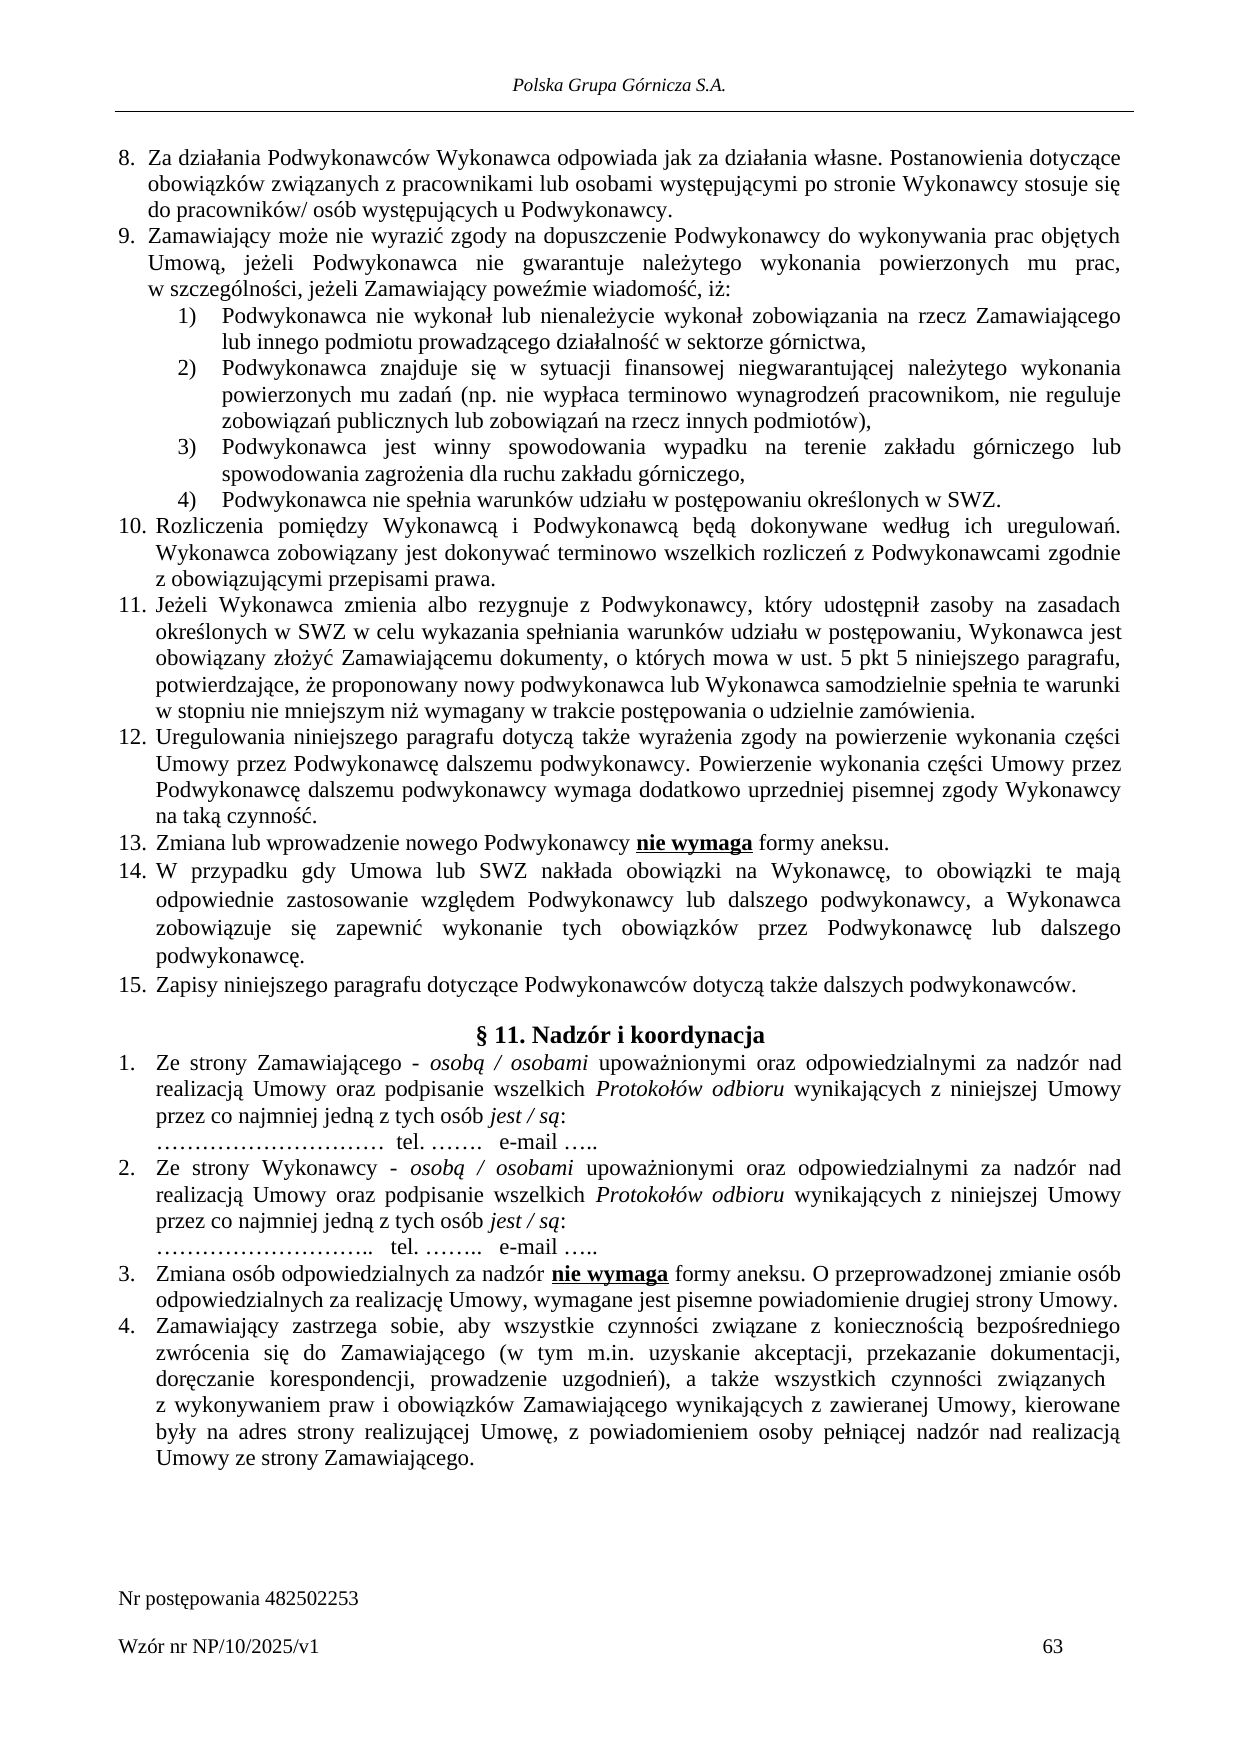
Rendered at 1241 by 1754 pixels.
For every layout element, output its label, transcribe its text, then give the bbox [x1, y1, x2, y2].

list Zamawiający zastrzega sobie, aby wszystkie czynności związane z koniecznością bezpośredniego zwrócenia się do Zamawiającego (w tym m.in. uzyskanie akceptacji, przekazanie dokumentacji, doręczanie korespondencji, prowadzenie uzgodnień), a także wszystkich czynności związanych z wykonywaniem praw i obowiązków Zamawiającego wynikających z zawieranej Umowy, kierowane były na adres strony realizującej Umowę, z powiadomieniem osoby pełniącej nadzór nad realizacją Umowy ze strony Zamawiającego. [118, 1312, 1122, 1471]
subtitle § 11. Nadzór i koordynacja [118, 1020, 1122, 1049]
text ……………………….. tel. …….. e-mail ….. [156, 1233, 1122, 1260]
list Zmiana lub wprowadzenie nowego Podwykonawcy nie wymaga formy aneksu. [118, 829, 1122, 855]
list Podwykonawca znajduje się w sytuacji finansowej niegwarantującej należytego wykonania powierzonych mu zadań (np. nie wypłaca terminowo wynagrodzeń pracownikom, nie reguluje zobowiązań publicznych lub zobowiązań na rzecz innych podmiotów), [177, 354, 1122, 433]
text ………………………… tel. ……. e-mail ….. [156, 1128, 1122, 1154]
list Zamawiający może nie wyrazić zgody na dopuszczenie Podwykonawcy do wykonywania prac objętych Umową, jeżeli Podwykonawca nie gwarantuje należytego wykonania powierzonych mu prac, w szczególności, jeżeli Zamawiający poweźmie wiadomość, iż: [118, 223, 1122, 302]
list Zapisy niniejszego paragrafu dotyczące Podwykonawców dotyczą także dalszych podwykonawców. [118, 971, 1122, 997]
list Podwykonawca jest winny spowodowania wypadku na terenie zakładu górniczego lub spowodowania zagrożenia dla ruchu zakładu górniczego, [177, 433, 1122, 486]
list Za działania Podwykonawców Wykonawca odpowiada jak za działania własne. Postanowienia dotyczące obowiązków związanych z pracownikami lub osobami występującymi po stronie Wykonawcy stosuje się do pracowników/ osób występujących u Podwykonawcy. [118, 143, 1122, 223]
list Rozliczenia pomiędzy Wykonawcą i Podwykonawcą będą dokonywane według ich uregulowań. Wykonawca zobowiązany jest dokonywać terminowo wszelkich rozliczeń z Podwykonawcami zgodnie z obowiązującymi przepisami prawa. [118, 512, 1122, 592]
list Ze strony Zamawiającego - osobą / osobami upoważnionymi oraz odpowiedzialnymi za nadzór nad realizacją Umowy oraz podpisanie wszelkich Protokołów odbioru wynikających z niniejszej Umowy przez co najmniej jedną z tych osób jest / są: [118, 1049, 1122, 1128]
list Zmiana osób odpowiedzialnych za nadzór nie wymaga formy aneksu. O przeprowadzonej zmianie osób odpowiedzialnych za realizację Umowy, wymagane jest pisemne powiadomienie drugiej strony Umowy. [118, 1260, 1122, 1312]
list Uregulowania niniejszego paragrafu dotyczą także wyrażenia zgody na powierzenie wykonania części Umowy przez Podwykonawcę dalszemu podwykonawcy. Powierzenie wykonania części Umowy przez Podwykonawcę dalszemu podwykonawcy wymaga dodatkowo uprzedniej pisemnej zgody Wykonawcy na taką czynność. [118, 723, 1122, 829]
list W przypadku gdy Umowa lub SWZ nakłada obowiązki na Wykonawcę, to obowiązki te mają odpowiednie zastosowanie względem Podwykonawcy lub dalszego podwykonawcy, a Wykonawca zobowiązuje się zapewnić wykonanie tych obowiązków przez Podwykonawcę lub dalszego podwykonawcę. [118, 857, 1122, 969]
list Podwykonawca nie spełnia warunków udziału w postępowaniu określonych w SWZ. [177, 486, 1122, 512]
list Ze strony Wykonawcy - osobą / osobami upoważnionymi oraz odpowiedzialnymi za nadzór nad realizacją Umowy oraz podpisanie wszelkich Protokołów odbioru wynikających z niniejszej Umowy przez co najmniej jedną z tych osób jest / są: [118, 1154, 1122, 1233]
list Podwykonawca nie wykonał lub nienależycie wykonał zobowiązania na rzecz Zamawiającego lub innego podmiotu prowadzącego działalność w sektorze górnictwa, [177, 302, 1122, 354]
list Jeżeli Wykonawca zmienia albo rezygnuje z Podwykonawcy, który udostępnił zasoby na zasadach określonych w SWZ w celu wykazania spełniania warunków udziału w postępowaniu, Wykonawca jest obowiązany złożyć Zamawiającemu dokumenty, o których mowa w ust. 5 pkt 5 niniejszego paragrafu, potwierdzające, że proponowany nowy podwykonawca lub Wykonawca samodzielnie spełnia te warunki w stopniu nie mniejszym niż wymagany w trakcie postępowania o udzielnie zamówienia. [118, 592, 1122, 723]
